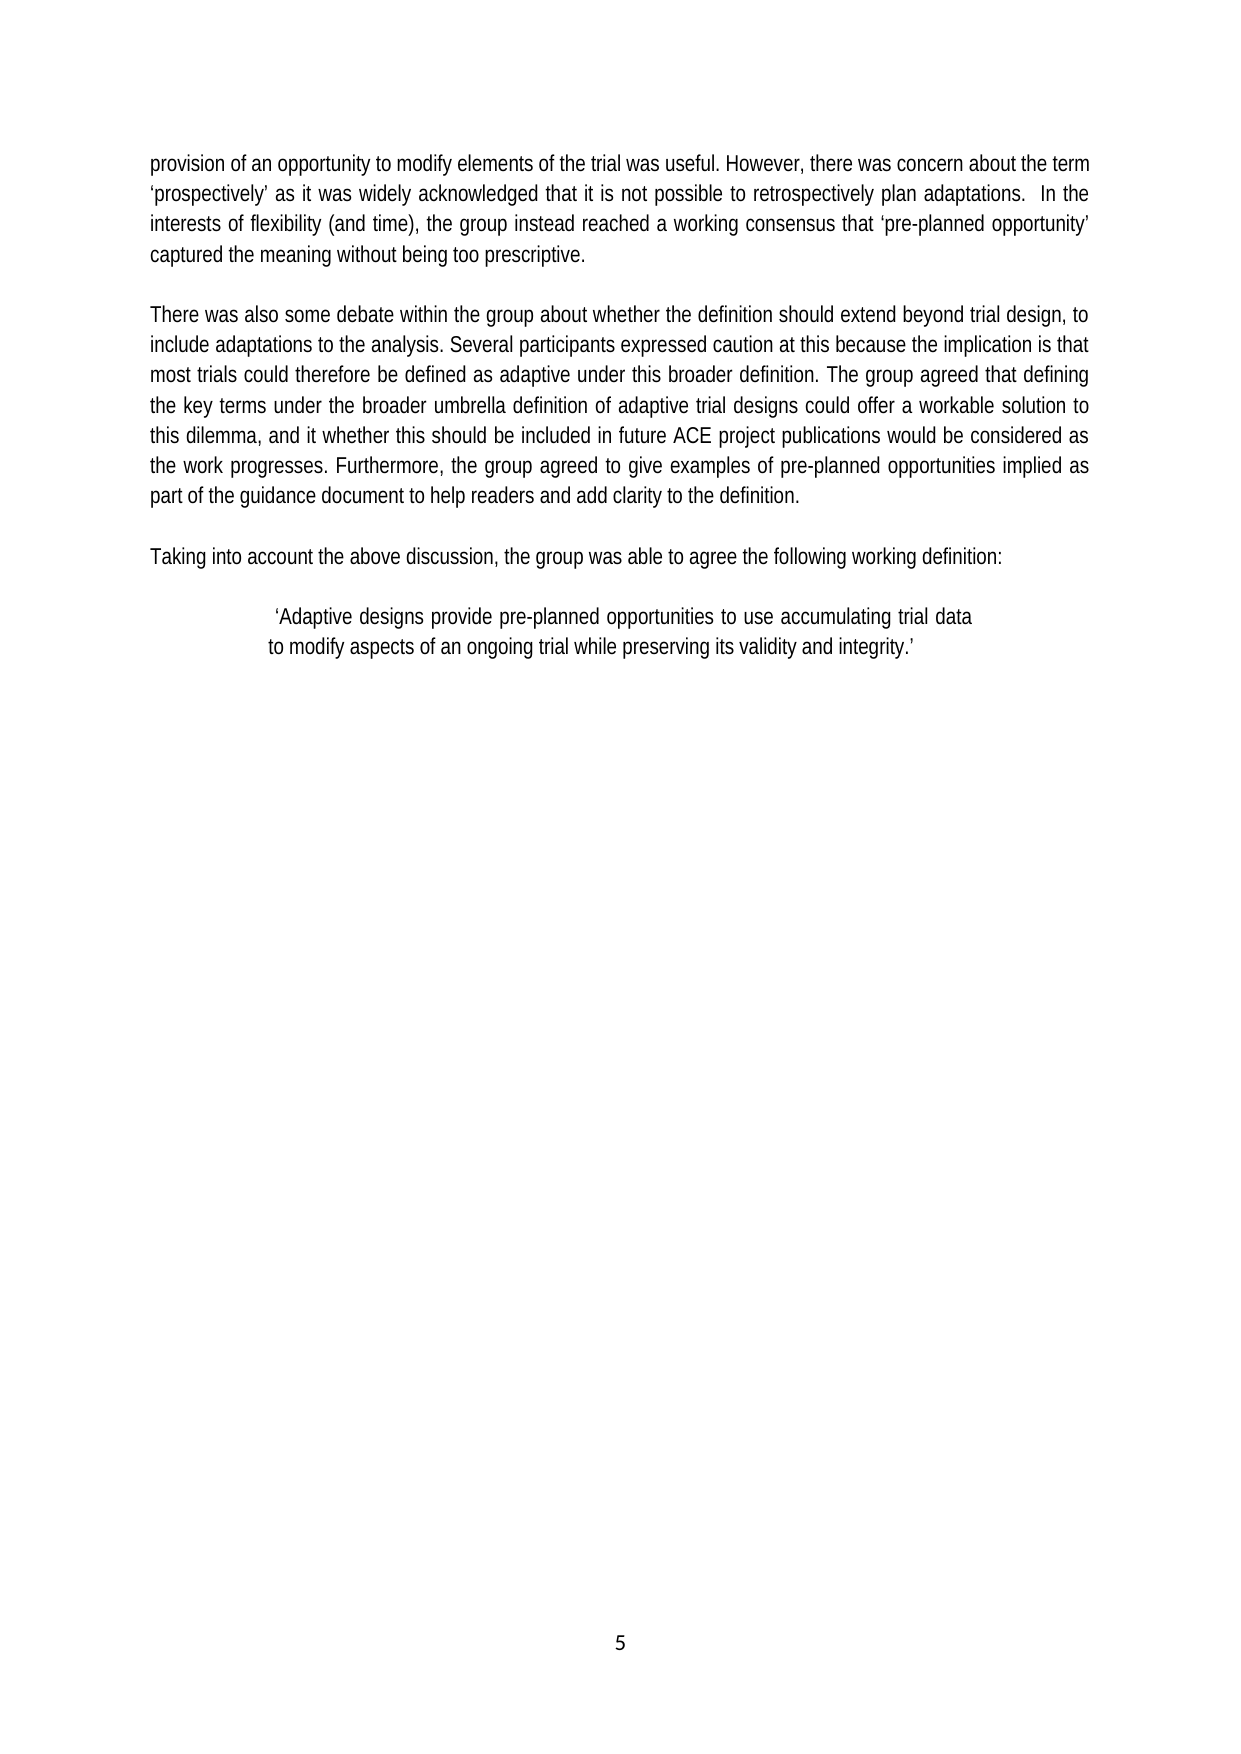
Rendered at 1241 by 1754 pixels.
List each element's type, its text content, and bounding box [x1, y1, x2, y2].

text ‘Adaptive designs provide pre-planned opportunities to use accumulating trial data to modify aspects of an ongoing trial while preserving its validity and integrity.’ [268, 603, 972, 660]
text There was also some debate within the group about whether the definition should extend beyond trial design, to include adaptations to the analysis. Several participants expressed caution at this because the implication is that most trials could therefore be defined as adaptive under this broader definition. The group agreed that defining the key terms under the broader umbrella definition of adaptive trial designs could offer a workable solution to this dilemma, and it whether this should be included in future ACE project publications would be considered as the work progresses. Furthermore, the group agreed to give examples of pre-planned opportunities implied as part of the guidance document to help readers and add clarity to the definition. [150, 301, 1090, 509]
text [150, 150, 1090, 267]
text Taking into account the above discussion, the group was able to agree the following working definition: [150, 512, 1090, 569]
